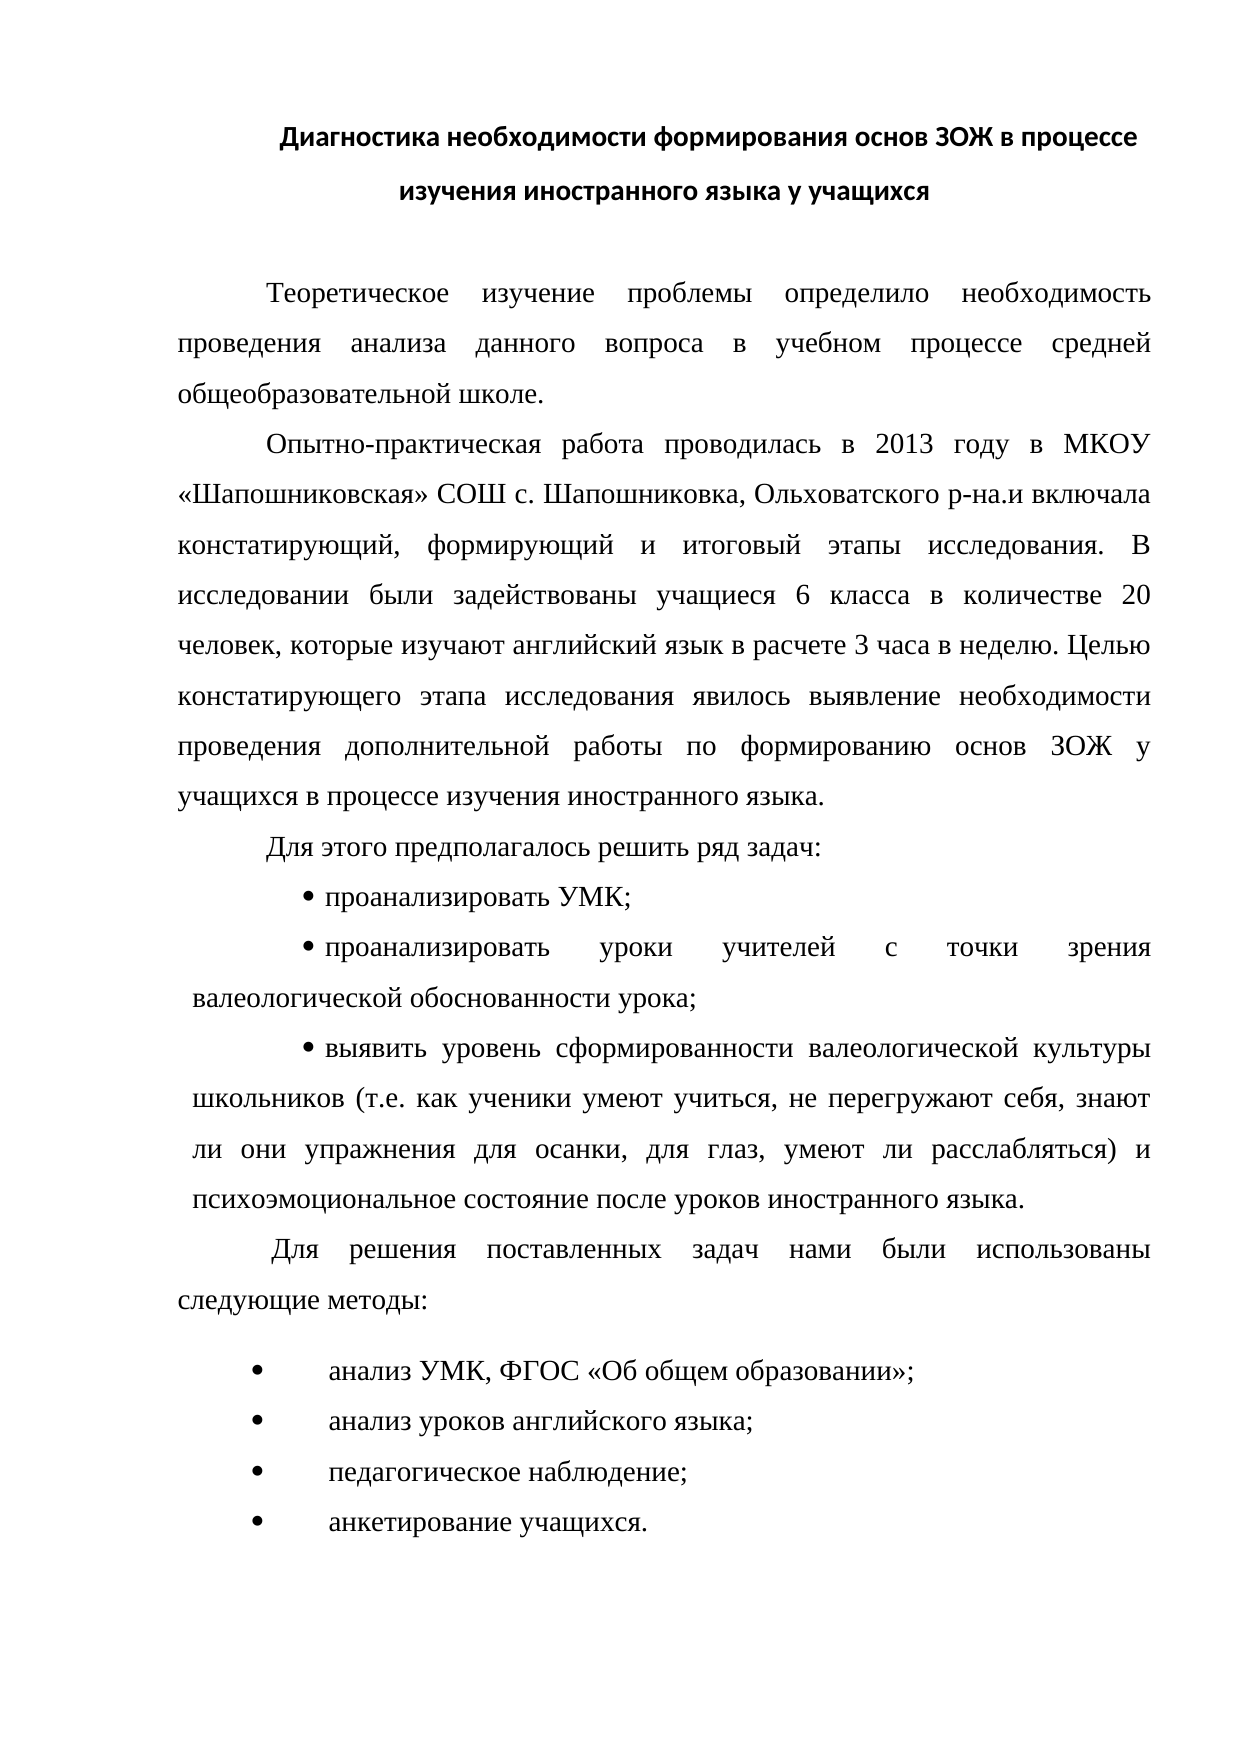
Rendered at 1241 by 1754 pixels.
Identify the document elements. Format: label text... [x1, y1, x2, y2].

text Для решения поставленных задач нами были использованы следующие методы: [177, 1232, 1152, 1315]
text Теоретическое изучение проблемы определило необходимость проведения анализа данного вопроса в учебном процессе средней общеобразовательной школе. [177, 275, 1152, 409]
list педагогическое наблюдение; [177, 1454, 1152, 1487]
list анкетирование учащихся. [177, 1504, 1152, 1538]
list анализ УМК, ФГОС «Об общем образовании»; [177, 1353, 1152, 1387]
list выявить уровень сформированности валеологической культуры школьников (т.е. как ученики умеют учиться, не перегружают себя, знают ли они упражнения для осанки, для глаз, умеют ли расслабляться) и психоэмоциональное состояние после уроков иностранного языка. [192, 1030, 1152, 1215]
text Опытно-практическая работа проводилась в 2013 году в МКОУ «Шапошниковская» СОШ с. Шапошниковка, Ольховатского р-на.и включала констатирующий, формирующий и итоговый этапы исследования. В исследовании были задействованы учащиеся 6 класса в количестве 20 человек, которые изучают английский язык в расчете 3 часа в неделю. Целью констатирующего этапа исследования явилось выявление необходимости проведения дополнительной работы по формированию основ ЗОЖ у учащихся в процессе изучения иностранного языка. [177, 426, 1152, 812]
list анализ уроков английского языка; [177, 1403, 1152, 1437]
text Для этого предполагалось решить ряд задач: [177, 829, 1152, 862]
list проанализировать уроки учителей с точки зрения валеологической обоснованности урока; [192, 929, 1152, 1013]
text Диагностика необходимости формирования основ ЗОЖ в процессе изучения иностранного языка у учащихся [177, 118, 1152, 207]
list проанализировать УМК; [192, 879, 1152, 913]
